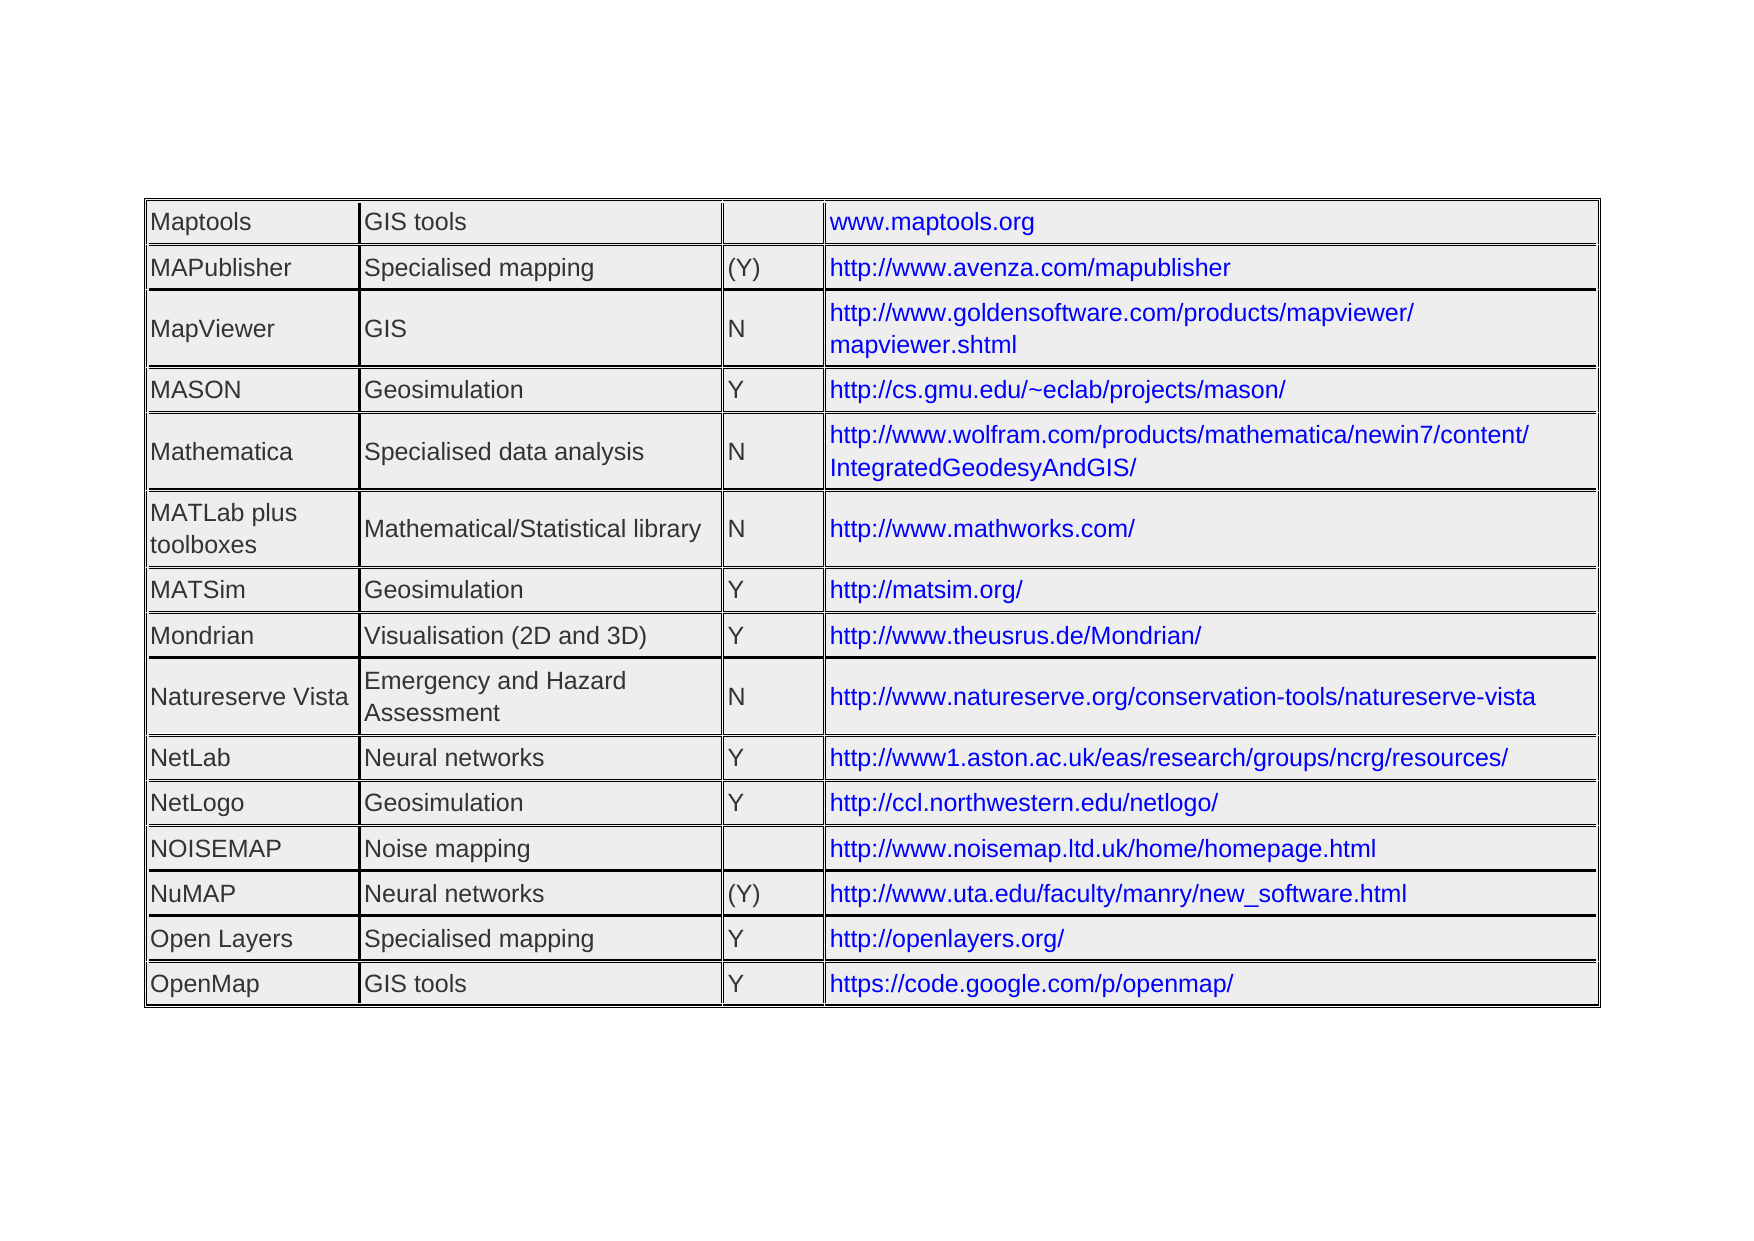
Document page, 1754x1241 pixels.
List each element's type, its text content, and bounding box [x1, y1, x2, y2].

table_cell http://www.theusrus.de/Mondrian/ [825, 611, 1599, 656]
table_cell Mathematica [145, 411, 359, 488]
table_cell http://www.natureserve.org/conservation-tools/natureserve-vista [826, 656, 1598, 733]
table_cell http://www.goldensoftware.com/products/mapviewer/mapviewer.shtml [826, 288, 1599, 365]
table_cell (Y) [724, 872, 823, 914]
table_cell Neural networks [361, 872, 721, 914]
table_cell www.maptools.org [825, 201, 1598, 243]
table_cell MATSim [145, 566, 359, 611]
table_cell MAPublisher [145, 243, 359, 288]
table_cell Y [724, 369, 823, 411]
table_cell http://www1.aston.ac.uk/eas/research/groups/ncrg/resources/ [826, 734, 1598, 779]
table_cell Visualisation (2D and 3D) [361, 614, 721, 656]
table_cell MATLab plus toolboxes [147, 488, 358, 566]
table_cell http://www.uta.edu/faculty/manry/new_software.html [826, 869, 1598, 914]
table_cell [724, 827, 823, 869]
table_cell Noise mapping [361, 827, 721, 869]
table_cell Y [723, 963, 825, 1004]
table_cell Y [724, 737, 823, 779]
table_cell http://www.mathworks.com/ [826, 488, 1598, 566]
table_cell http://www.wolfram.com/products/mathematica/newin7/content/IntegratedGeodesyAndGIS/ [825, 411, 1599, 488]
table_cell N [724, 414, 823, 488]
table_cell Natureserve Vista [147, 656, 358, 733]
table_cell Emergency and Hazard Assessment [361, 659, 721, 733]
table_cell http://cs.gmu.edu/~eclab/projects/mason/ [826, 365, 1598, 411]
table_cell GIS [361, 291, 721, 365]
table_cell http://openlayers.org/ [826, 914, 1598, 959]
table_cell Specialised mapping [361, 917, 721, 959]
table_cell Specialised data analysis [361, 414, 721, 488]
table_cell Mondrian [145, 611, 359, 656]
table_cell Mathematical/Statistical library [361, 492, 721, 566]
table_cell OpenMap [147, 959, 359, 1004]
table_cell Y [724, 569, 823, 611]
table_cell Open Layers [147, 914, 358, 959]
table_cell http://www.noisemap.ltd.uk/home/homepage.html [825, 824, 1599, 869]
table_cell Y [724, 782, 823, 824]
table_cell https://code.google.com/p/openmap/ [825, 959, 1598, 1004]
table_cell (Y) [724, 246, 823, 288]
table_cell GIS tools [359, 201, 722, 243]
table_cell Specialised mapping [361, 246, 721, 288]
table_cell Geosimulation [361, 782, 721, 824]
table_cell NOISEMAP [145, 824, 359, 869]
table_cell Maptools [147, 201, 359, 243]
table_cell N [724, 291, 823, 365]
table_cell MapViewer [145, 288, 358, 365]
table_cell Neural networks [361, 737, 721, 779]
table_cell http://ccl.northwestern.edu/netlogo/ [825, 779, 1599, 824]
table_cell NetLab [147, 734, 358, 779]
table_cell Geosimulation [361, 569, 721, 611]
table_cell GIS tools [359, 963, 722, 1004]
table_cell http://www.avenza.com/mapublisher [825, 243, 1599, 288]
table_cell NetLogo [145, 779, 359, 824]
table_cell Y [724, 614, 823, 656]
table_cell N [724, 492, 823, 566]
table_cell [723, 201, 825, 243]
table_cell NuMAP [147, 869, 358, 914]
table_cell N [724, 659, 823, 733]
table_cell http://matsim.org/ [825, 566, 1599, 611]
table_cell Y [724, 917, 823, 959]
table_cell Geosimulation [361, 369, 721, 411]
table_cell MASON [147, 365, 358, 411]
